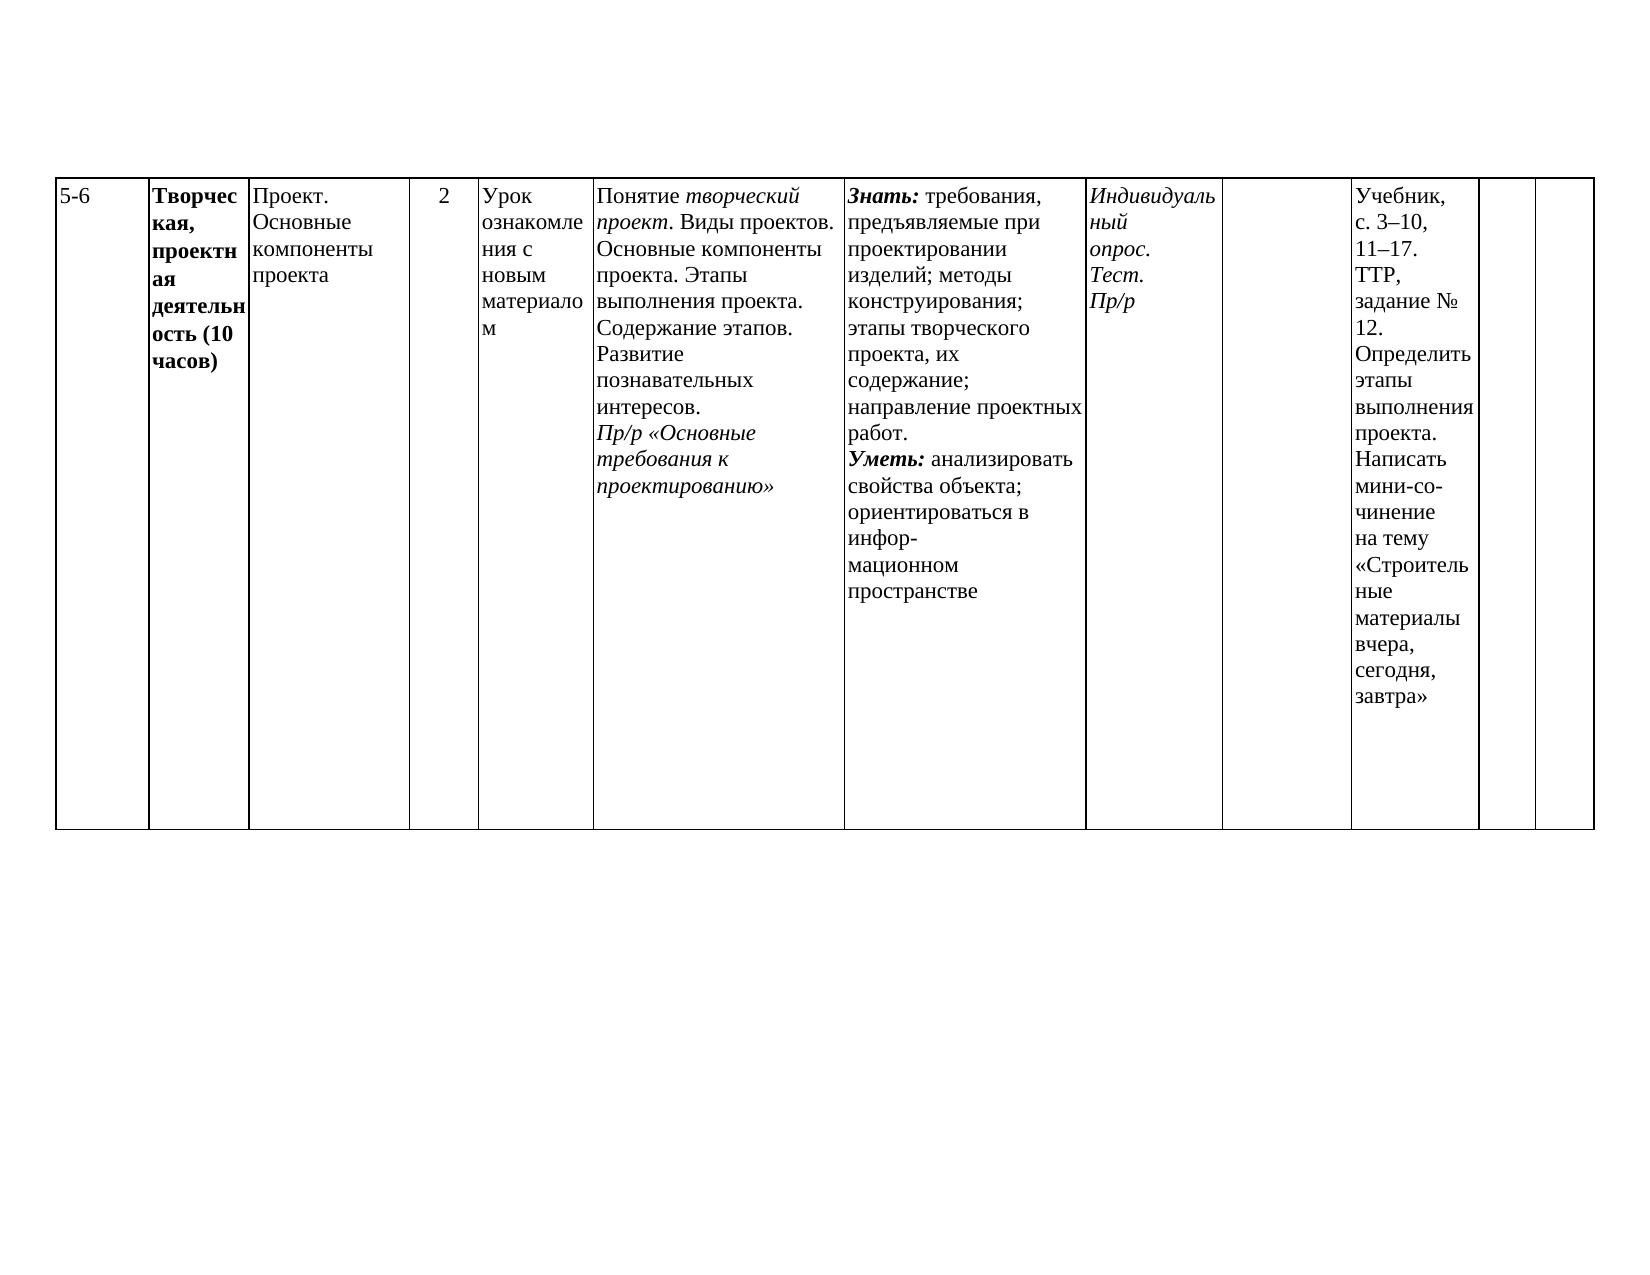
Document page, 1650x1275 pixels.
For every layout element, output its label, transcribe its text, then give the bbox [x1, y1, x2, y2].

table_cell Понятие творческий проект. Виды проектов. Основные компоненты проекта. Этапы выполнения проекта. Содержание этапов. Развитие познавательных интересов. Пр/р «Основные требования к проектированию» [594, 179, 844, 829]
table_cell [1223, 179, 1351, 829]
table_cell 2 [410, 179, 478, 829]
table_cell [1536, 179, 1593, 829]
table_cell Проект. Основные компоненты проекта [250, 179, 409, 829]
table_cell Урок ознакомления с новым материалом [479, 179, 593, 829]
table_cell Учебник, с. 3–10, 11–17. ТТР, задание № 12. Определить этапы выполнения проекта. Написать мини-со- чинение на тему «Строительные материалы вчера, сегодня, завтра» [1352, 179, 1478, 829]
table_cell Творческая, проектная деятельность (10 часов) [150, 179, 248, 829]
table_cell Знать: требования, предъявляемые при проектировании изделий; методы конструирования; этапы творческого проекта, их содержание; направление проектных работ. Уметь: анализировать свойства объекта; ориентироваться в инфор- мационном пространстве [845, 179, 1085, 829]
table_cell Индивидуальный опрос. Тест. Пр/р [1087, 179, 1222, 829]
table_cell 5-6 [57, 179, 148, 829]
table_cell [1480, 179, 1535, 829]
